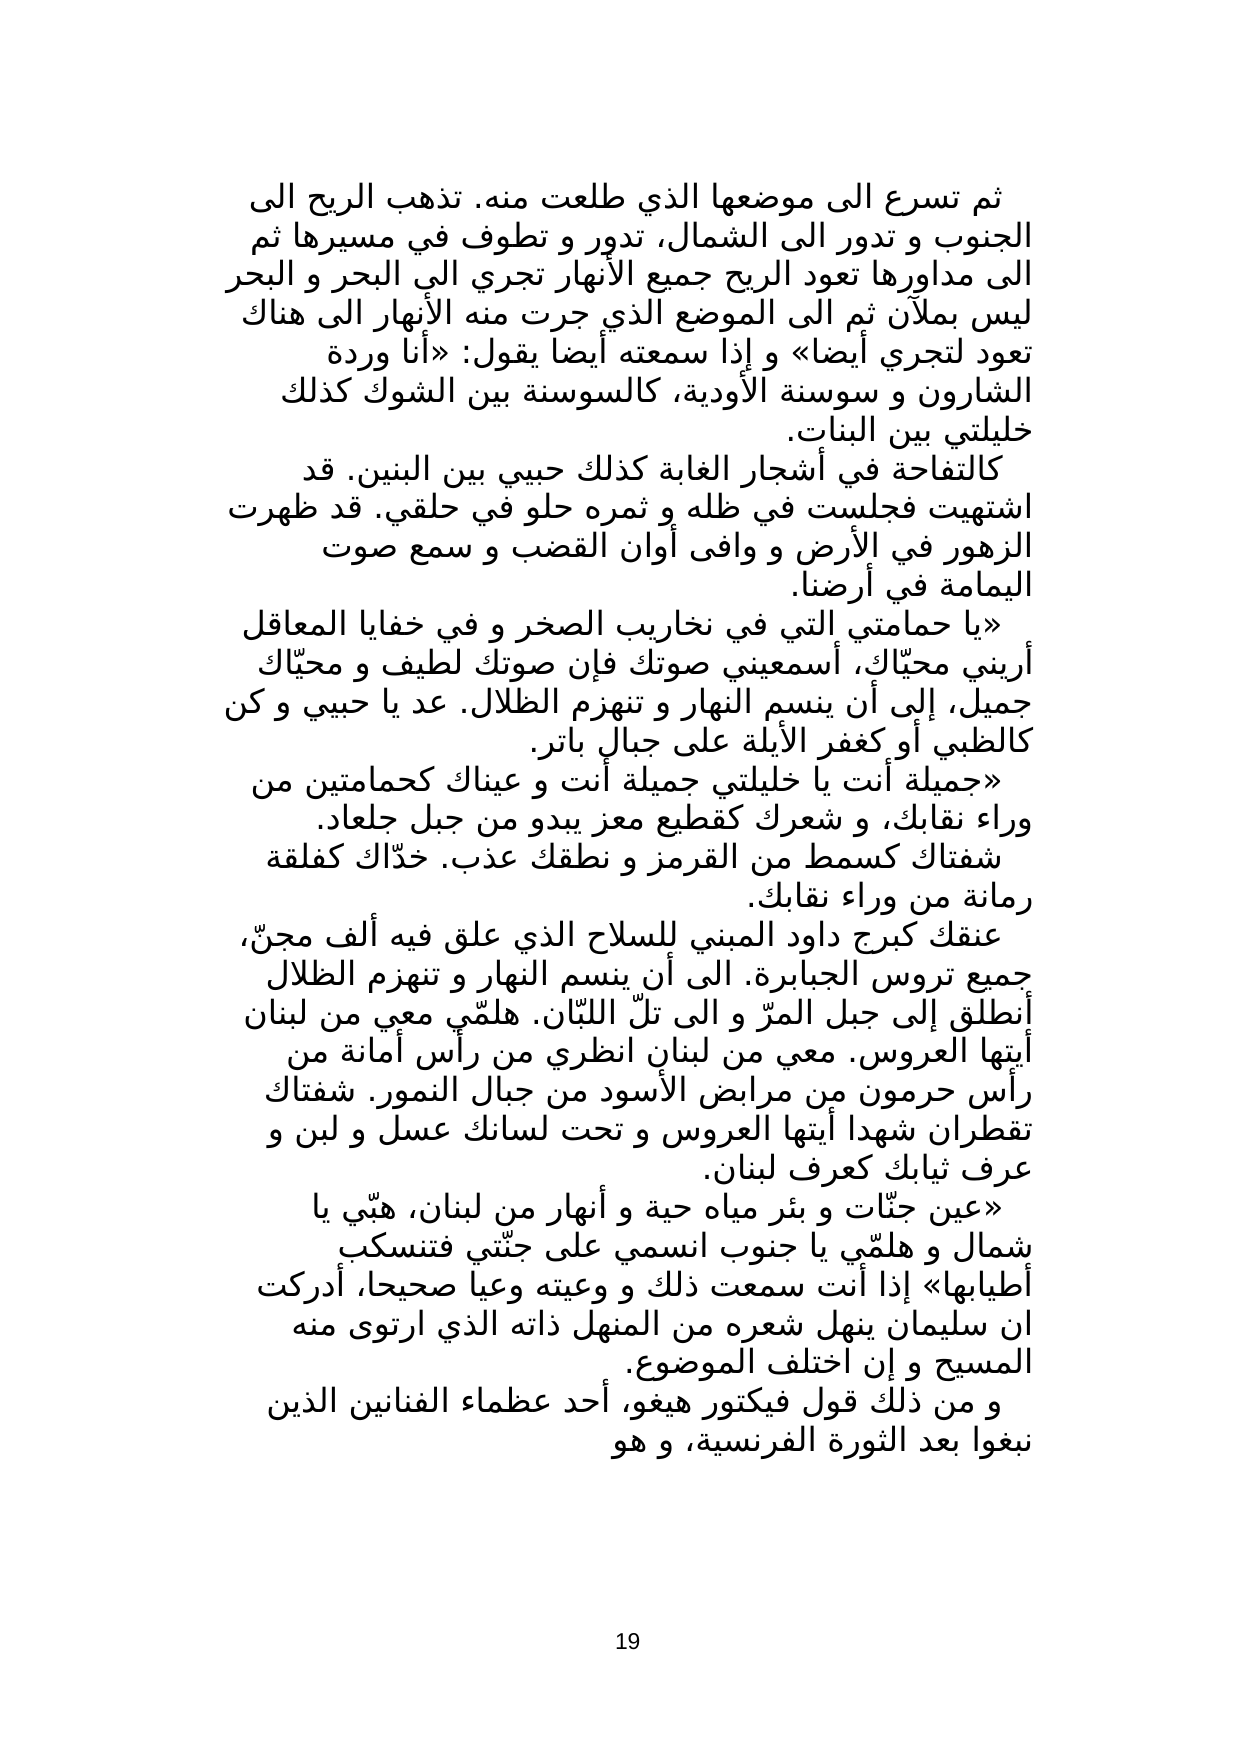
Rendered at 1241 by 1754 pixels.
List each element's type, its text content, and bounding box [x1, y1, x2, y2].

text و من ذلك قول فيكتور هيغو، أحد عظماء الفنانين الذين نبغوا بعد الثورة الفرنسية، و هو [222, 1382, 1033, 1459]
text «يا حمامتي التي في نخاريب الصخر و في خفايا المعاقل أريني محيّاك، أسمعيني صوتك فإن صوتك لطيف و محيّاك جميل، إلى أن ينسم النهار و تنهزم الظلال. عد يا حبيي و كن كالظبي أو كغفر الأيلة على جبال باتر. [222, 604, 1033, 760]
text كالتفاحة في أشجار الغابة كذلك حبيي بين البنين. قد اشتهيت فجلست في ظله و ثمره حلو في حلقي. قد ظهرت الزهور في الأرض و وافى أوان القضب و سمع صوت اليمامة في أرضنا. [222, 449, 1033, 604]
text ثم تسرع الى موضعها الذي طلعت منه. تذهب الريح الى الجنوب و تدور الى الشمال، تدور و تطوف في مسيرها ثم الى مداورها تعود الريح جميع الأنهار تجري الى البحر و البحر ليس بملآن ثم الى الموضع الذي جرت منه الأنهار الى هناك تعود لتجري أيضا» و إذا سمعته أيضا يقول: «أنا وردة الشارون و سوسنة الأودية، كالسوسنة بين الشوك كذلك خليلتي بين البنات. [222, 177, 1033, 449]
text شفتاك كسمط من القرمز و نطقك عذب. خدّاك كفلقة رمانة من وراء نقابك. [222, 838, 1033, 915]
text «جميلة أنت يا خليلتي جميلة أنت و عيناك كحمامتين من وراء نقابك، و شعرك كقطيع معز يبدو من جبل جلعاد. [222, 760, 1033, 838]
text «عين جنّات و بئر مياه حية و أنهار من لبنان، هبّي يا شمال و هلمّي يا جنوب انسمي على جنّتي فتنسكب أطيابها» إذا أنت سمعت ذلك و وعيته وعيا صحيحا، أدركت ان سليمان ينهل شعره من المنهل ذاته الذي ارتوى منه المسيح و إن اختلف الموضوع. [222, 1187, 1033, 1382]
text عنقك كبرج داود المبني للسلاح الذي علق فيه ألف مجنّ، جميع تروس الجبابرة. الى أن ينسم النهار و تنهزم الظلال أنطلق إلى جبل المرّ و الى تلّ اللبّان. هلمّي معي من لبنان أيتها العروس. معي من لبنان انظري من رأس أمانة من رأس حرمون من مرابض الأسود من جبال النمور. شفتاك تقطران شهدا أيتها العروس و تحت لسانك عسل و لبن و عرف ثيابك كعرف لبنان. [222, 915, 1033, 1187]
